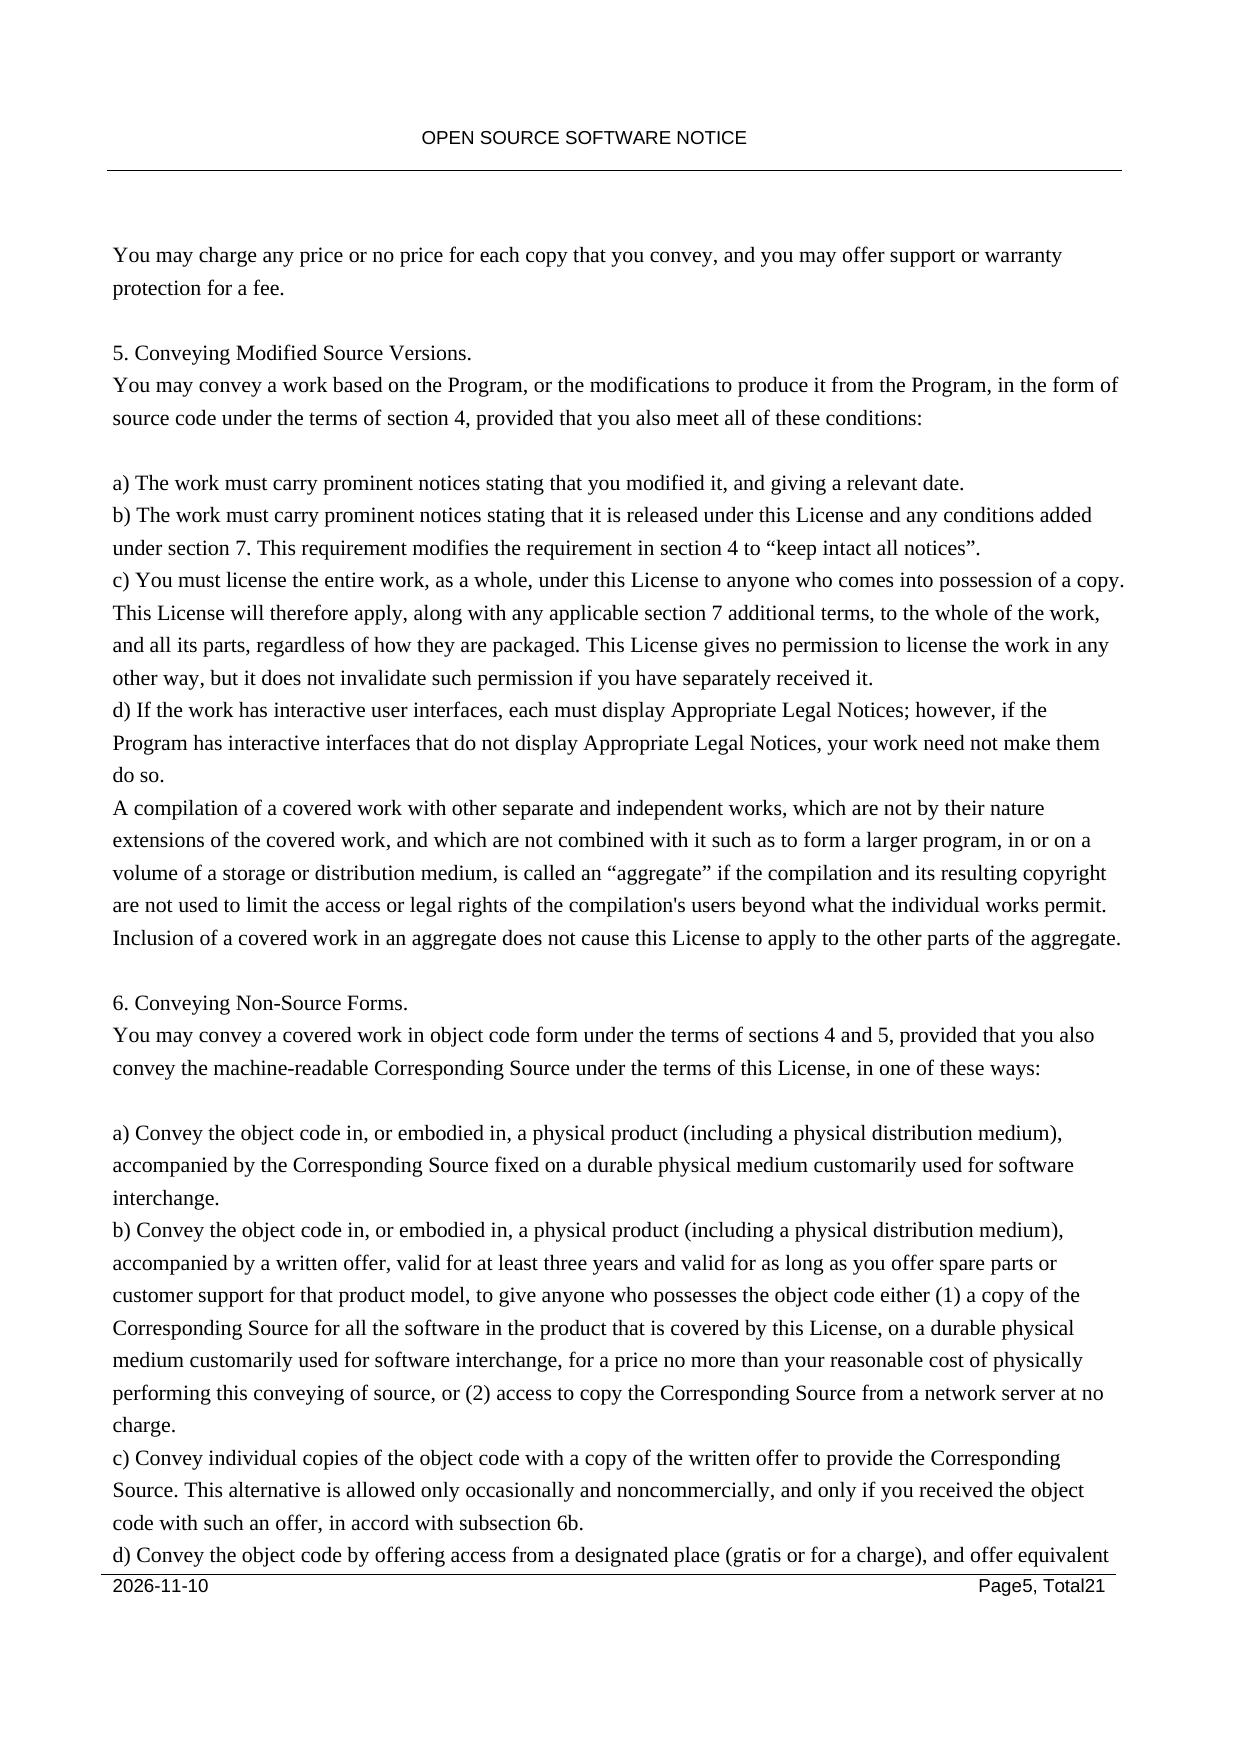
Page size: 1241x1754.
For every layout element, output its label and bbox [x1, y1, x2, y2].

text [112, 206, 1128, 1571]
